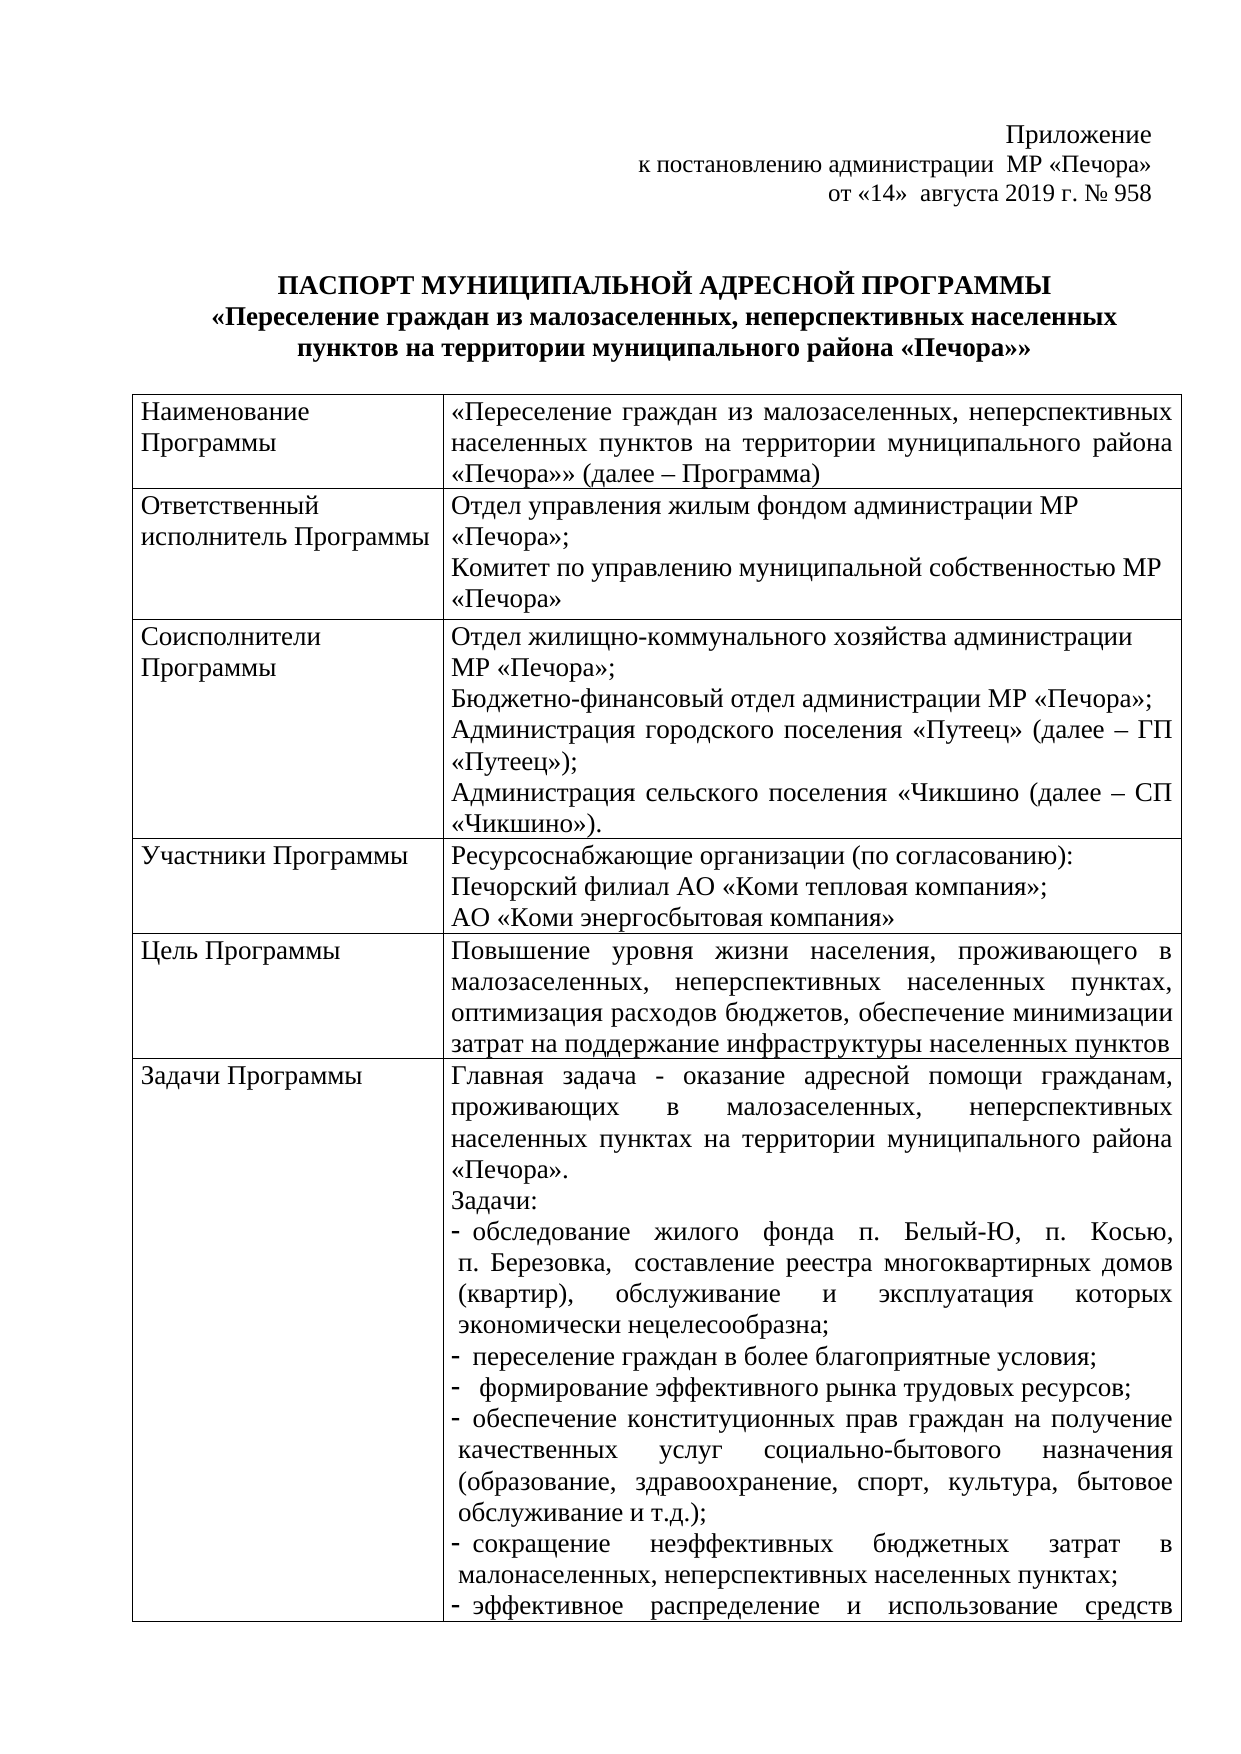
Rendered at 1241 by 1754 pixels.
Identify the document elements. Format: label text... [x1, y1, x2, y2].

text Приложение [177, 118, 1152, 149]
text «Переселение граждан из малозаселенных, неперспективных населенных пунктов на территории муниципального района «Печора»» [177, 300, 1152, 362]
table_cell Ответственный исполнитель Программы [133, 489, 443, 619]
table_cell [444, 1059, 1181, 1621]
table_cell Повышение уровня жизни населения, проживающего в малозаселенных, неперспективных населенных пунктах, оптимизация расходов бюджетов, обеспечение минимизации затрат на поддержание инфраструктуры населенных пунктов [444, 934, 1181, 1058]
table_cell Отдел жилищно-коммунального хозяйства администрации МР «Печора»; Бюджетно-финансовый отдел администрации МР «Печора»; Администрация городского поселения «Путеец» (далее – ГП «Путеец»); Администрация сельского поселения «Чикшино (далее – СП «Чикшино»). [444, 620, 1181, 838]
table_cell Участники Программы [133, 839, 443, 933]
table_cell Ресурсоснабжающие организации (по согласованию): Печорский филиал АО «Коми тепловая компания»; АО «Коми энергосбытовая компания» [444, 839, 1181, 933]
text от «14» августа 2019 г. № 958 [177, 178, 1152, 207]
table_header «Переселение граждан из малозаселенных, неперспективных населенных пунктов на территории муниципального района «Печора»» (далее – Программа) [444, 395, 1181, 488]
table_cell Задачи Программы [133, 1059, 443, 1621]
text ПАСПОРТ МУНИЦИПАЛЬНОЙ АДРЕСНОЙ ПРОГРАММЫ [177, 269, 1152, 300]
table_cell Отдел управления жилым фондом администрации МР «Печора»; Комитет по управлению муниципальной собственностью МР «Печора» [444, 489, 1181, 619]
text к постановлению администрации МР «Печора» [177, 149, 1152, 178]
table_cell Соисполнители Программы [133, 620, 443, 838]
table_cell Цель Программы [133, 934, 443, 1058]
table_header Наименование Программы [133, 395, 443, 488]
